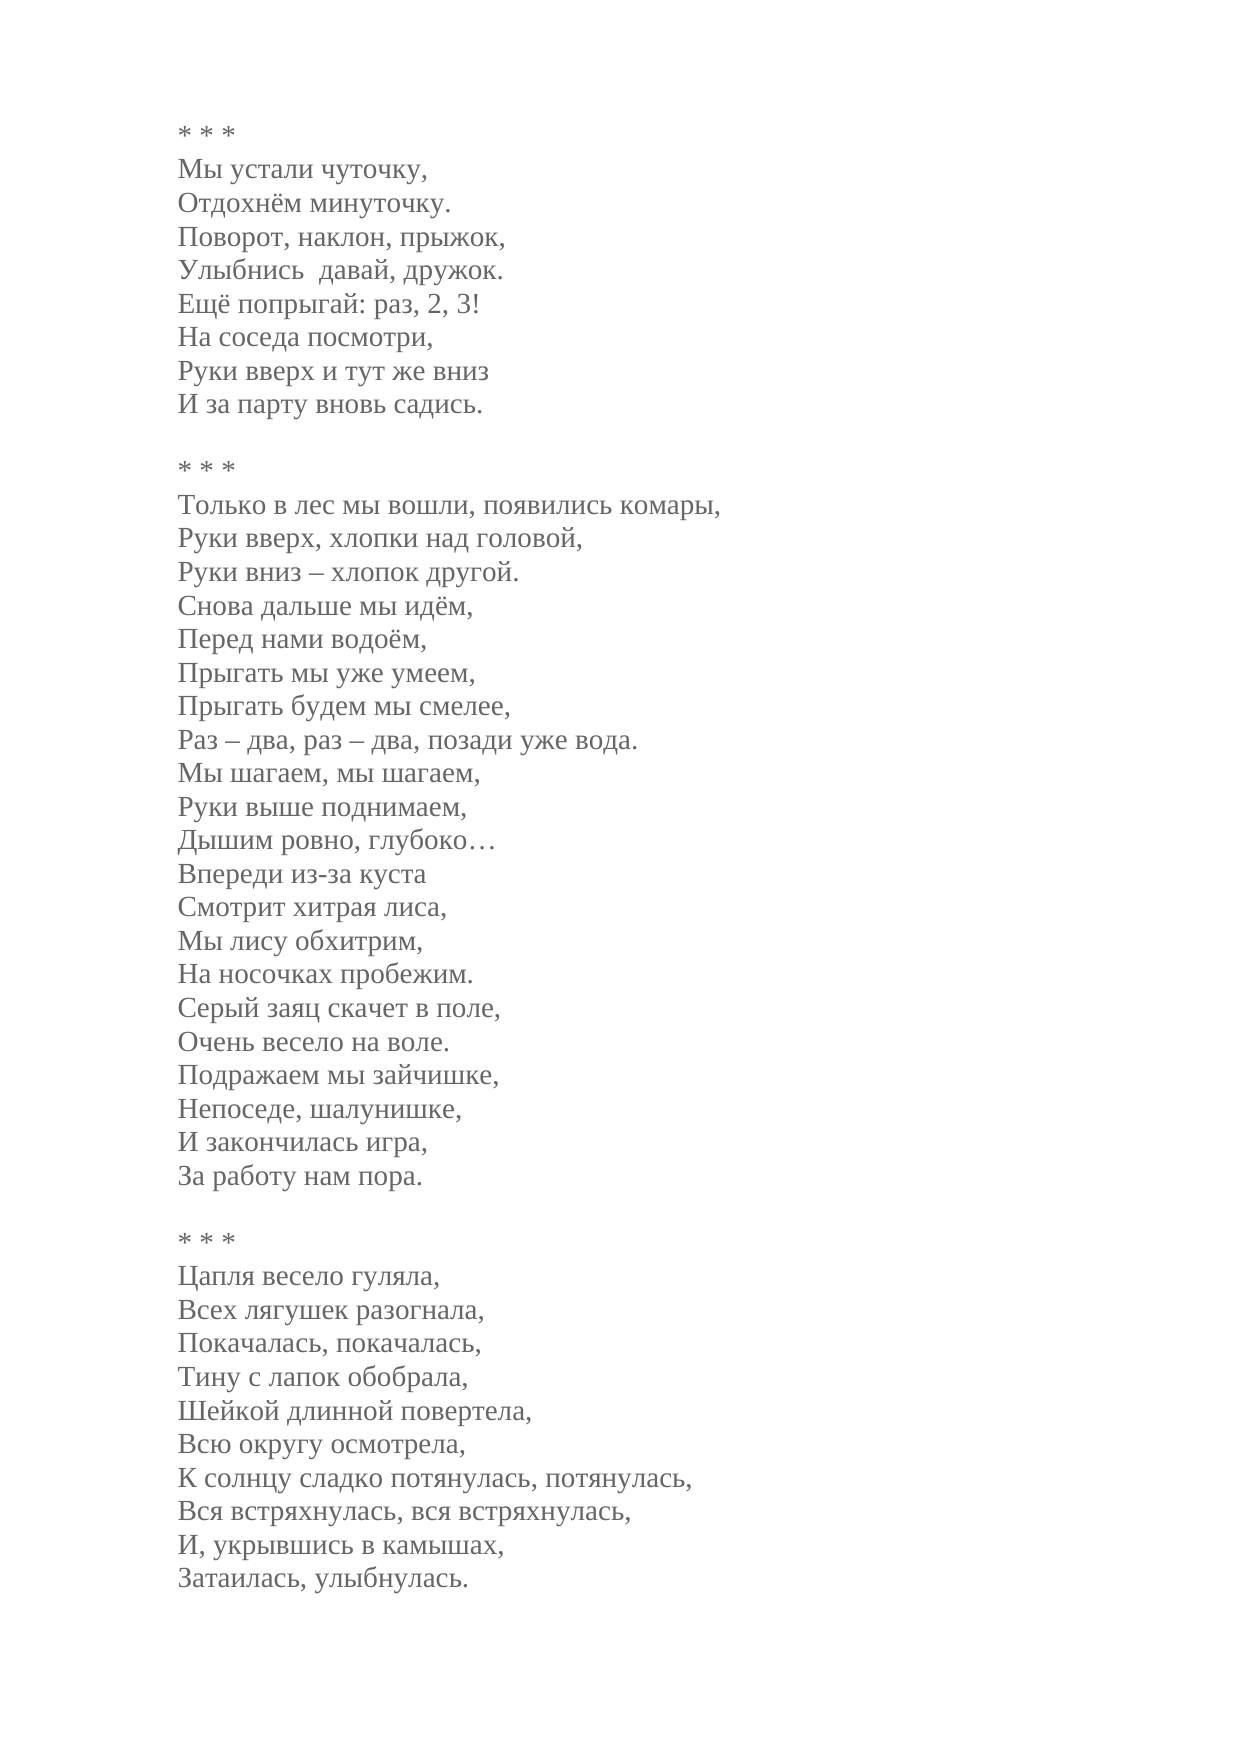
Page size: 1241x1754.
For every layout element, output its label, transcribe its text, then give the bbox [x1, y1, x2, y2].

text Прыгать будем мы смелее, [177, 688, 1152, 722]
text И закончилась игра, [177, 1124, 1152, 1158]
text К солнцу сладко потянулась, потянулась, [177, 1460, 1152, 1493]
text Тину с лапок обобрала, [177, 1359, 1152, 1393]
text Подражаем мы зайчишке, [177, 1057, 1152, 1091]
text Раз – два, раз – два, позади уже вода. [177, 722, 1152, 755]
text Очень весело на воле. [177, 1024, 1152, 1057]
text * * * [177, 453, 1152, 487]
text Вся встряхнулась, вся встряхнулась, [177, 1493, 1152, 1527]
text Всех лягушек разогнала, [177, 1292, 1152, 1326]
text Впереди из-за куста [177, 856, 1152, 889]
text За работу нам пора. [177, 1158, 1152, 1191]
text Руки вверх, хлопки над головой, [177, 521, 1152, 554]
text Мы лису обхитрим, [177, 923, 1152, 957]
text Непоседе, шалунишке, [177, 1091, 1152, 1124]
text Мы устали чуточку, [177, 152, 1152, 185]
text На носочках пробежим. [177, 957, 1152, 990]
text * * * [177, 118, 1152, 152]
text Всю округу осмотрела, [177, 1426, 1152, 1460]
text Только в лес мы вошли, появились комары, [177, 487, 1152, 521]
text Смотрит хитрая лиса, [177, 889, 1152, 923]
text Улыбнись давай, дружок. [177, 252, 1152, 286]
text Мы шагаем, мы шагаем, [177, 755, 1152, 789]
text И, укрывшись в камышах, [177, 1527, 1152, 1560]
text Снова дальше мы идём, [177, 588, 1152, 621]
text На соседа посмотри, [177, 319, 1152, 353]
text Покачалась, покачалась, [177, 1326, 1152, 1359]
text Перед нами водоём, [177, 621, 1152, 655]
text Руки выше поднимаем, [177, 789, 1152, 822]
text Отдохнём минуточку. [177, 185, 1152, 219]
text Дышим ровно, глубоко… [177, 822, 1152, 856]
text * * * [177, 1225, 1152, 1258]
text Прыгать мы уже умеем, [177, 655, 1152, 688]
text Руки вниз – хлопок другой. [177, 554, 1152, 588]
text Поворот, наклон, прыжок, [177, 219, 1152, 252]
text Серый заяц скачет в поле, [177, 990, 1152, 1024]
text Затаилась, улыбнулась. [177, 1560, 1152, 1594]
text Руки вверх и тут же вниз [177, 353, 1152, 386]
text Ещё попрыгай: раз, 2, 3! [177, 286, 1152, 319]
text И за парту вновь садись. [177, 386, 1152, 420]
text Шейкой длинной повертела, [177, 1393, 1152, 1426]
text Цапля весело гуляла, [177, 1258, 1152, 1292]
